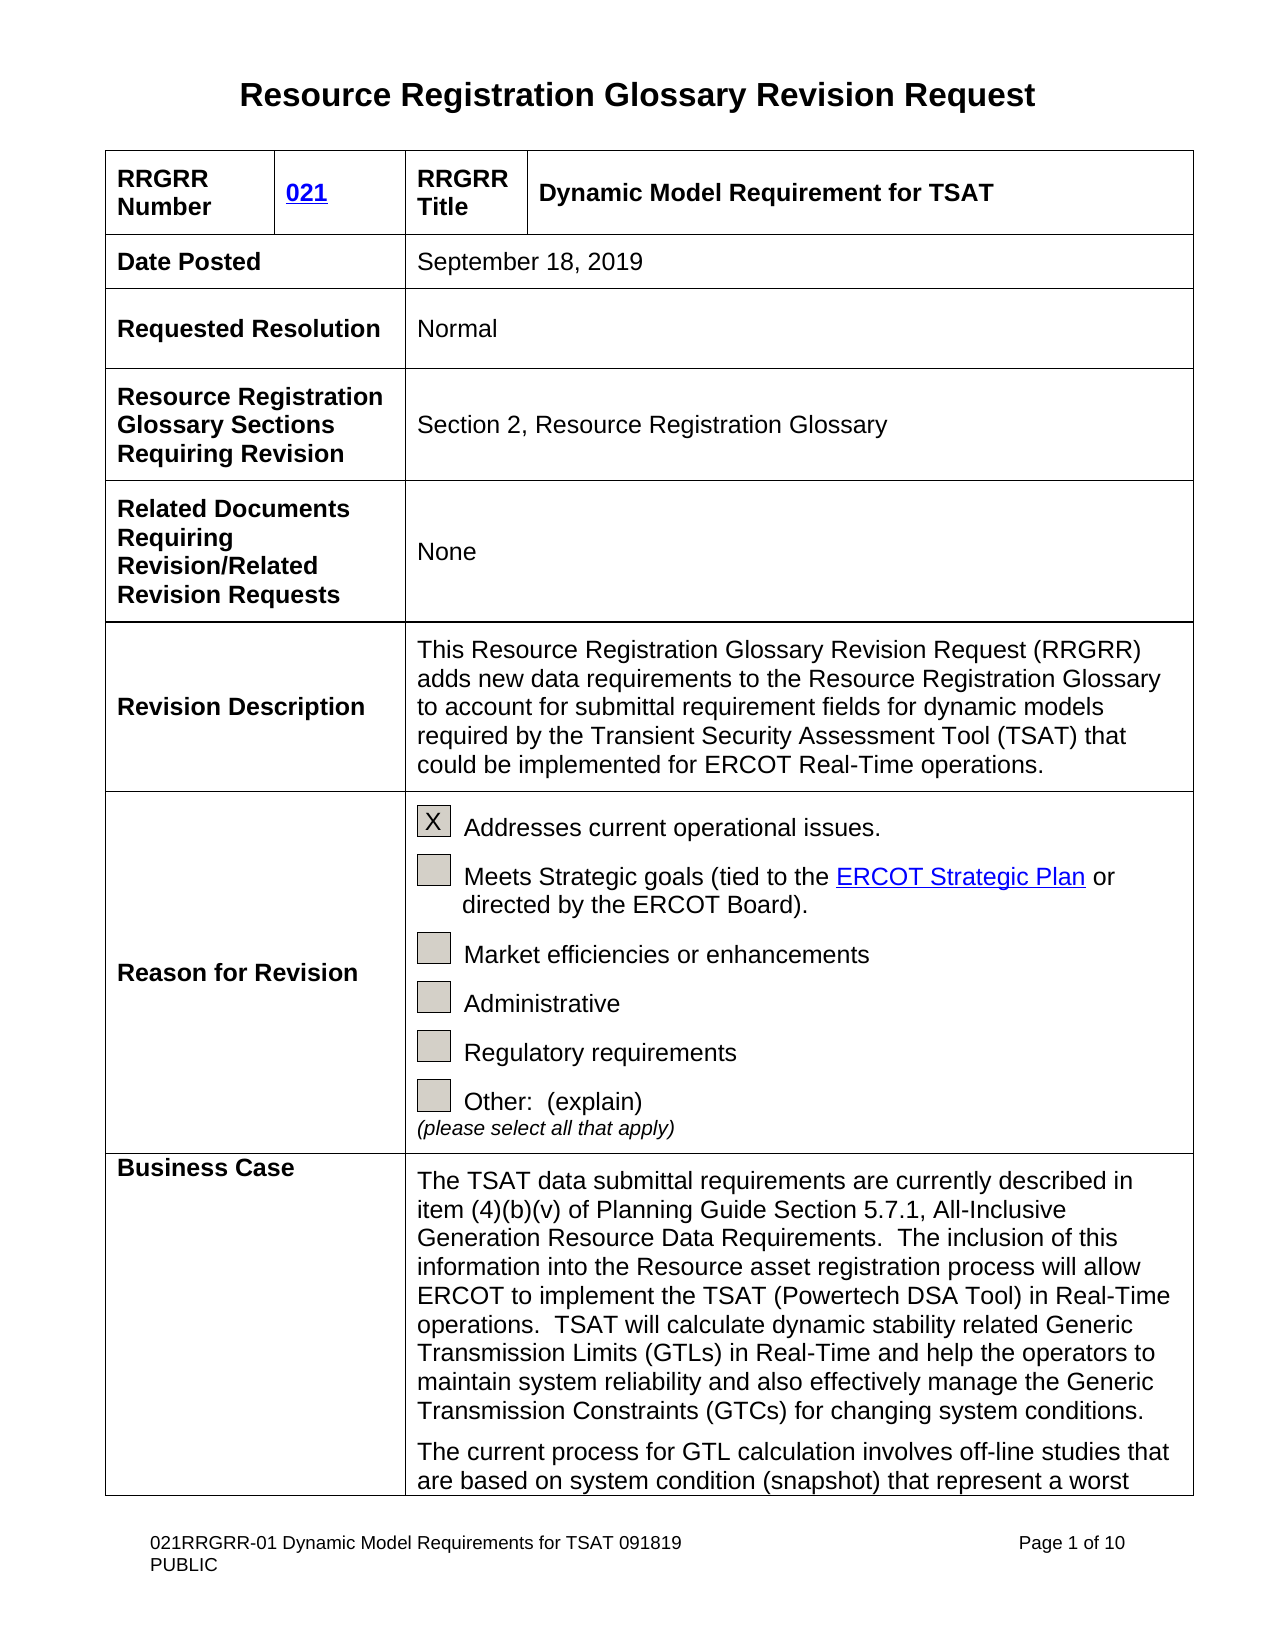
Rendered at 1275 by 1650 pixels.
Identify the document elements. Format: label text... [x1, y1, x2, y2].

table_cell Related Documents Requiring Revision/Related Revision Requests [106, 481, 405, 621]
table_cell This Resource Registration Glossary Revision Request (RRGRR) adds new data requirements to the Resource Registration Glossary to account for submittal requirement fields for dynamic models required by the Transient Security Assessment Tool (TSAT) that could be implemented for ERCOT Real-Time operations. [406, 623, 1193, 791]
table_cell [406, 1154, 1193, 1495]
table_header RRGRR Number [106, 151, 274, 233]
table_cell Addresses current operational issues. Meets Strategic goals (tied to the ERCOT Strategic Plan or directed by the ERCOT Board). Market efficiencies or enhancements Administrative Regulatory requirements Other: (explain) (please select all that apply) [406, 792, 1193, 1152]
table_cell Revision Description [106, 623, 405, 791]
table_cell Business Case [106, 1154, 405, 1495]
table_cell Reason for Revision [106, 792, 405, 1152]
table_cell Requested Resolution [106, 289, 405, 368]
table_cell Normal [406, 289, 1193, 368]
table_header Dynamic Model Requirement for TSAT [528, 151, 1193, 233]
table_cell Resource Registration Glossary Sections Requiring Revision [106, 369, 405, 480]
table_cell September 18, 2019 [406, 235, 1193, 287]
table_header 021 [275, 151, 405, 233]
table_cell Date Posted [106, 235, 405, 287]
table_header RRGRR Title [406, 151, 527, 233]
table_cell None [406, 481, 1193, 621]
table_cell Section 2, Resource Registration Glossary [406, 369, 1193, 480]
